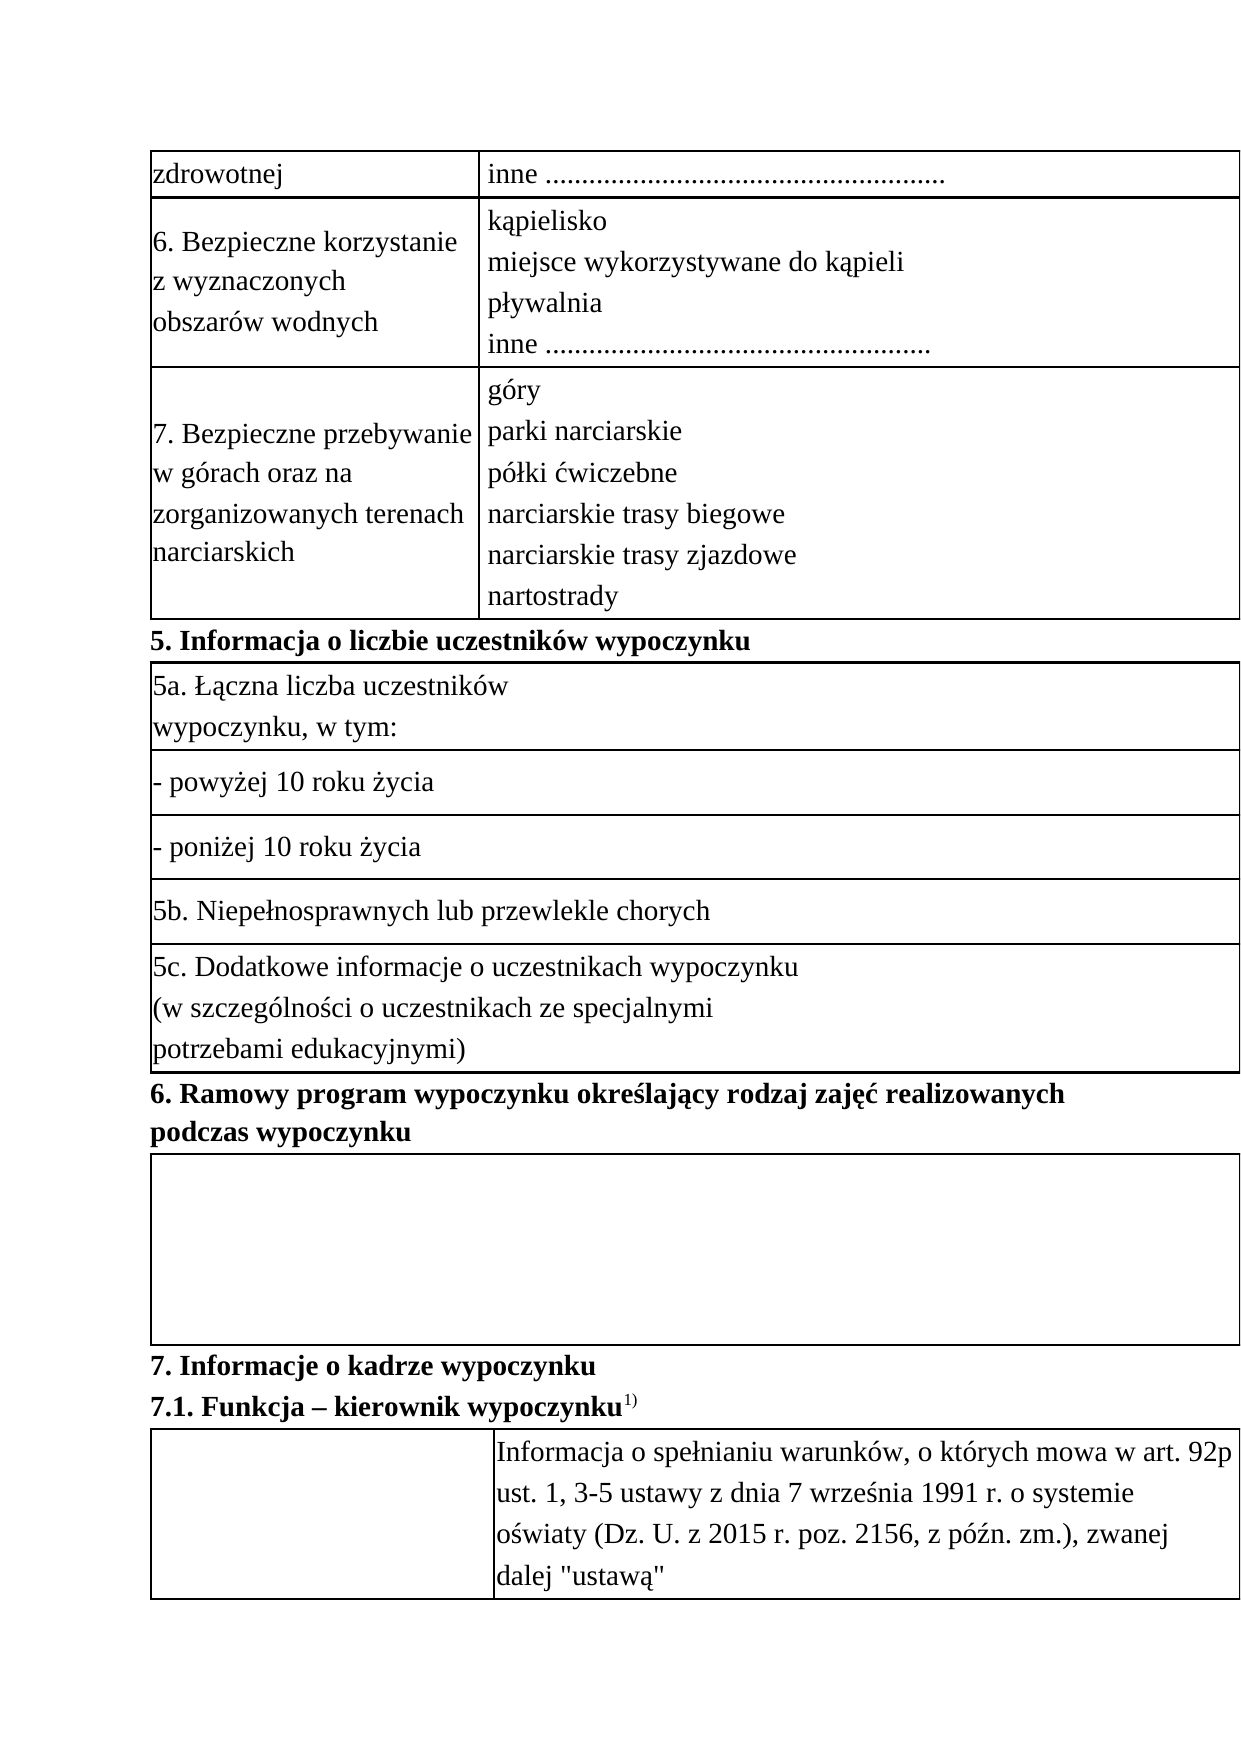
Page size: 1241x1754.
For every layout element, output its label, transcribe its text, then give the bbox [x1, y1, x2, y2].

table_header [152, 1430, 493, 1598]
table_header Informacja o spełnianiu warunków, o których mowa w art. 92p ust. 1, 3-5 ustawy z dnia 7 września 1991 r. o systemie oświaty (Dz. U. z 2015 r. poz. 2156, z późn. zm.), zwanej dalej "ustawą" [495, 1430, 1239, 1598]
table_cell 6. Bezpieczne korzystanie z wyznaczonych obszarów wodnych [152, 199, 478, 366]
table_header [152, 1155, 1239, 1344]
table_header 5a. Łączna liczba uczestników wypoczynku, w tym: [152, 664, 1239, 749]
table_cell góry parki narciarskie półki ćwiczebne narciarskie trasy biegowe narciarskie trasy zjazdowe nartostrady [480, 368, 1239, 618]
table_cell kąpielisko miejsce wykorzystywane do kąpieli pływalnia inne ..................................................... [480, 199, 1239, 366]
text 6. Ramowy program wypoczynku określający rodzaj zajęć realizowanych podczas wypoczynku [150, 1076, 1090, 1148]
text 7. Informacje o kadrze wypoczynku [150, 1348, 1090, 1382]
table_header 5b. Niepełnosprawnych lub przewlekle chorych [152, 880, 1239, 943]
table_cell 7. Bezpieczne przebywanie w górach oraz na zorganizowanych terenach narciarskich [152, 368, 478, 618]
text 5. Informacja o liczbie uczestników wypoczynku [150, 623, 1090, 656]
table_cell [480, 152, 1239, 196]
table_cell - poniżej 10 roku życia [152, 816, 1239, 878]
text 7.1. Funkcja – kierownik wypoczynku1) [150, 1389, 1090, 1423]
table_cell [152, 152, 478, 196]
table_cell - powyżej 10 roku życia [152, 751, 1239, 813]
table_cell 5c. Dodatkowe informacje o uczestnikach wypoczynku (w szczególności o uczestnikach ze specjalnymi potrzebami edukacyjnymi) [152, 945, 1239, 1071]
